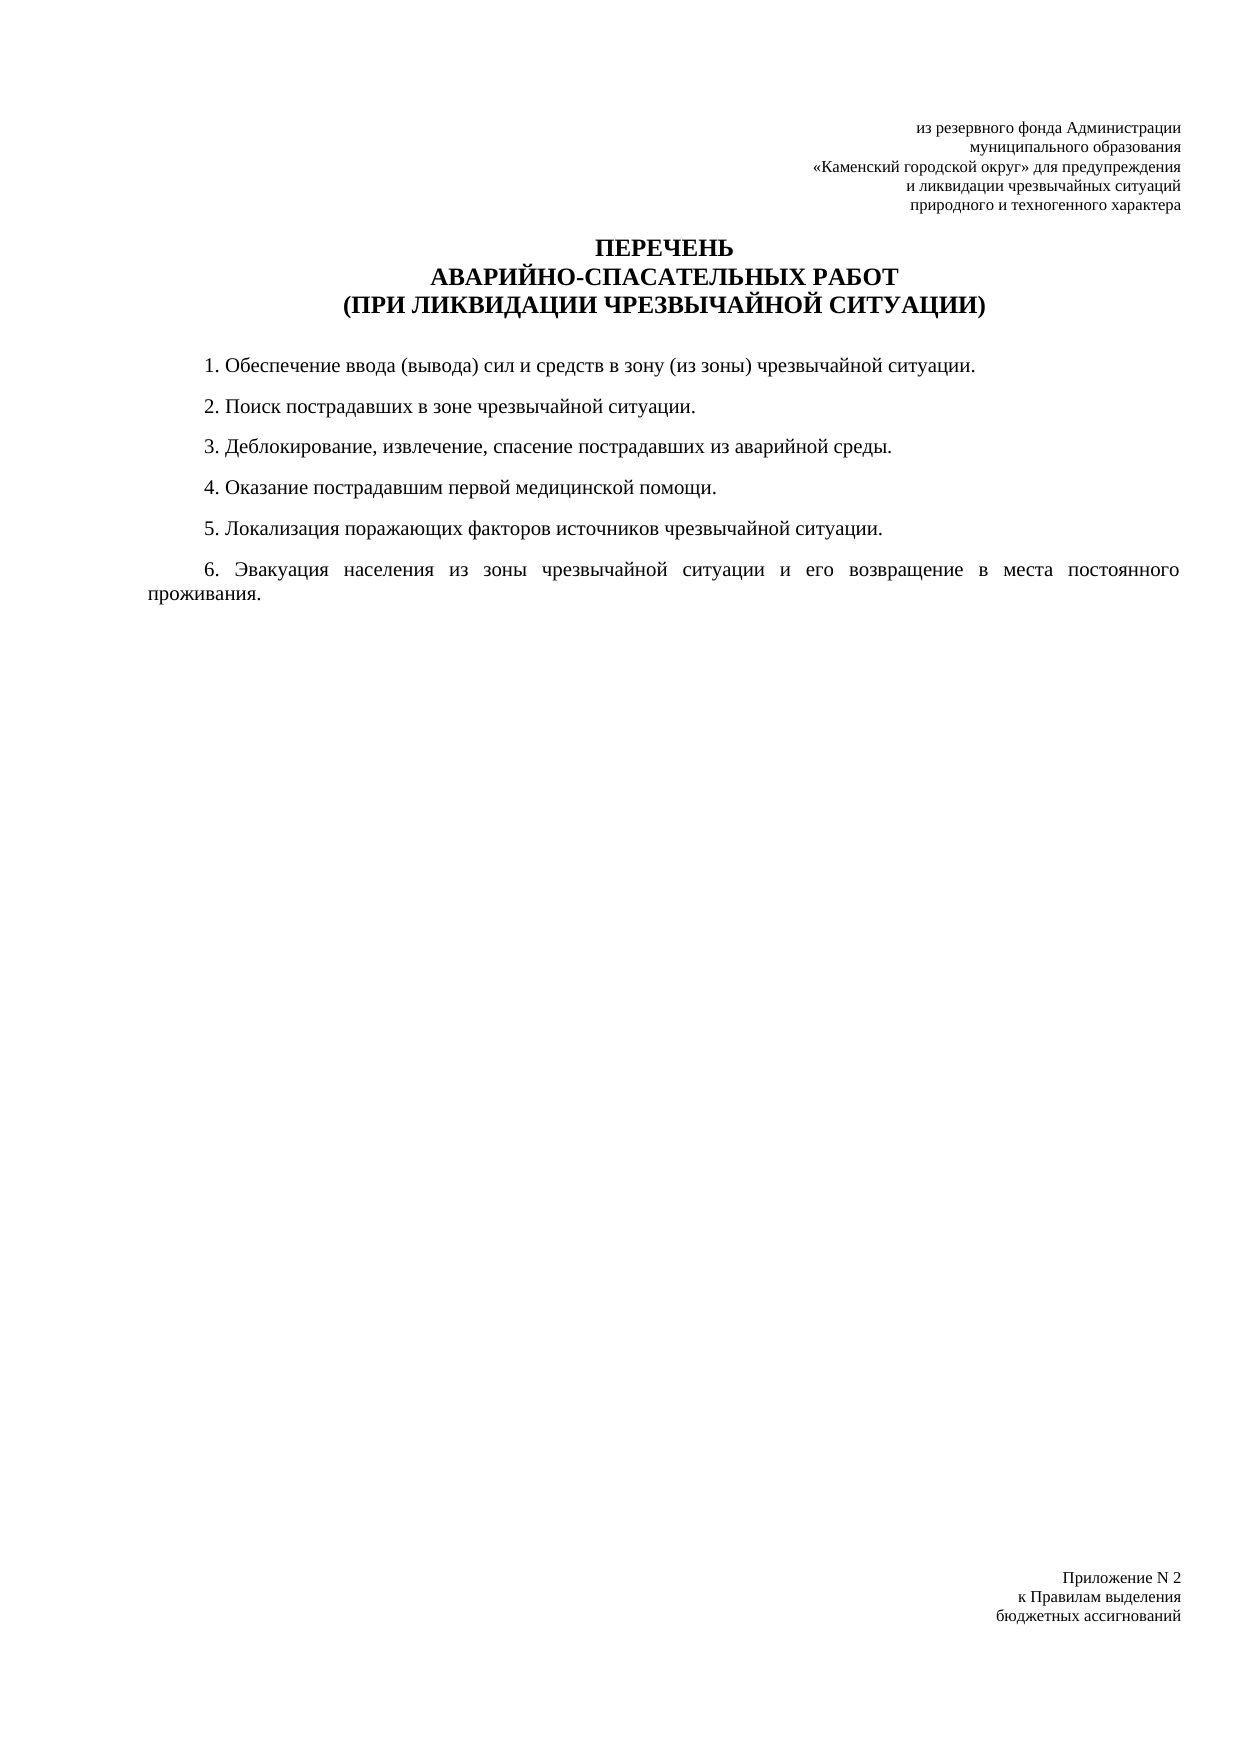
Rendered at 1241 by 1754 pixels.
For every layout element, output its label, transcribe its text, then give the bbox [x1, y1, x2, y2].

text и ликвидации чрезвычайных ситуаций [148, 176, 1181, 195]
text из резервного фонда Администрации [148, 118, 1181, 137]
text бюджетных ассигнований [148, 1606, 1181, 1625]
text ПЕРЕЧЕНЬ [148, 233, 1181, 262]
text к Правилам выделения [148, 1587, 1181, 1606]
text 6. Эвакуация населения из зоны чрезвычайной ситуации и его возвращение в места постоянного проживания. [148, 557, 1181, 605]
text «Каменский городской округ» для предупреждения [148, 156, 1181, 176]
text Приложение N 2 [148, 1568, 1181, 1587]
text (ПРИ ЛИКВИДАЦИИ ЧРЕЗВЫЧАЙНОЙ СИТУАЦИИ) [148, 291, 1181, 319]
text 1. Обеспечение ввода (вывода) сил и средств в зону (из зоны) чрезвычайной ситуации. [148, 353, 1181, 377]
text муниципального образования [148, 137, 1181, 156]
text АВАРИЙНО-СПАСАТЕЛЬНЫХ РАБОТ [148, 262, 1181, 291]
text 3. Деблокирование, извлечение, спасение пострадавших из аварийной среды. [148, 434, 1181, 458]
text 5. Локализация поражающих факторов источников чрезвычайной ситуации. [148, 516, 1181, 540]
text 2. Поиск пострадавших в зоне чрезвычайной ситуации. [148, 394, 1181, 418]
text 4. Оказание пострадавшим первой медицинской помощи. [148, 475, 1181, 499]
text природного и техногенного характера [148, 195, 1181, 214]
